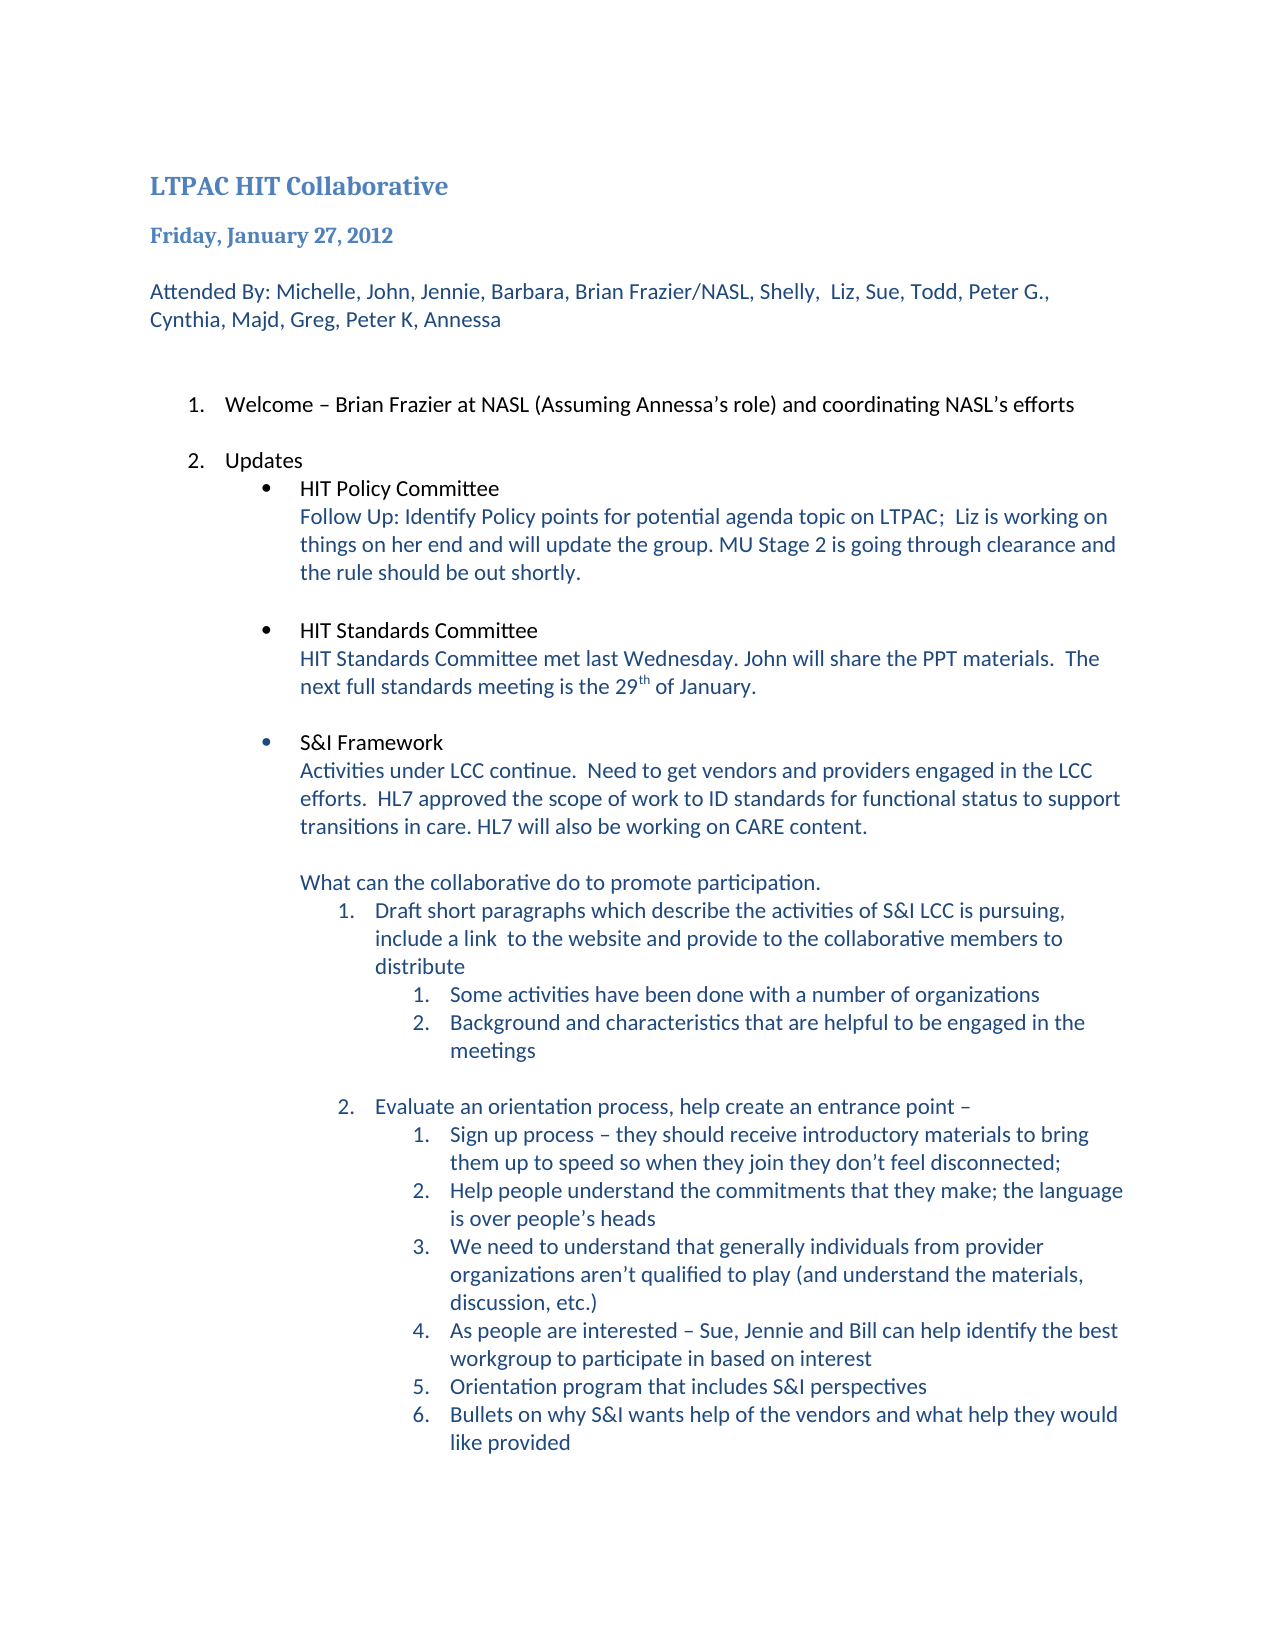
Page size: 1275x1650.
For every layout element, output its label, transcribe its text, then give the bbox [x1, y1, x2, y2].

list Orientation program that includes S&I perspectives [412, 1372, 1125, 1400]
subtitle Friday, January 27, 2012 [150, 223, 1125, 249]
text Attended By: Michelle, John, Jennie, Barbara, Brian Frazier/NASL, Shelly, Liz, Sue, Todd, Peter G., Cynthia, Majd, Greg, Peter K, Annessa [150, 277, 1125, 333]
list Updates [187, 446, 1125, 474]
list Draft short paragraphs which describe the activities of S&I LCC is pursuing, include a link to the website and provide to the collaborative members to distribute [337, 896, 1125, 980]
subtitle LTPAC HIT Collaborative [150, 171, 1125, 202]
list Welcome – Brian Frazier at NASL (Assuming Annessa’s role) and coordinating NASL’s efforts [187, 390, 1125, 446]
text Follow Up: Identify Policy points for potential agenda topic on LTPAC; Liz is working on things on her end and will update the group. MU Stage 2 is going through clearance and the rule should be out shortly. [300, 502, 1125, 587]
list Help people understand the commitments that they make; the language is over people’s heads [412, 1176, 1125, 1232]
list Bullets on why S&I wants help of the vendors and what help they would like provided [412, 1400, 1125, 1484]
list Sign up process – they should receive introductory materials to bring them up to speed so when they join they don’t feel disconnected; [412, 1120, 1125, 1176]
list Evaluate an orientation process, help create an entrance point – [337, 1092, 1125, 1120]
list We need to understand that generally individuals from provider organizations aren’t qualified to play (and understand the materials, discussion, etc.) [412, 1232, 1125, 1316]
list Some activities have been done with a number of organizations [412, 980, 1125, 1008]
list Background and characteristics that are helpful to be engaged in the meetings [412, 1008, 1125, 1092]
list As people are interested – Sue, Jennie and Bill can help identify the best workgroup to participate in based on interest [412, 1316, 1125, 1372]
list S&I Framework Activities under LCC continue. Need to get vendors and providers engaged in the LCC efforts. HL7 approved the scope of work to ID standards for functional status to support transitions in care. HL7 will also be working on CARE content. What can the collaborative do to promote participation. [262, 728, 1125, 896]
list HIT Standards Committee HIT Standards Committee met last Wednesday. John will share the PPT materials. The next full standards meeting is the 29th of January. [262, 616, 1125, 728]
list HIT Policy Committee [262, 474, 1125, 502]
